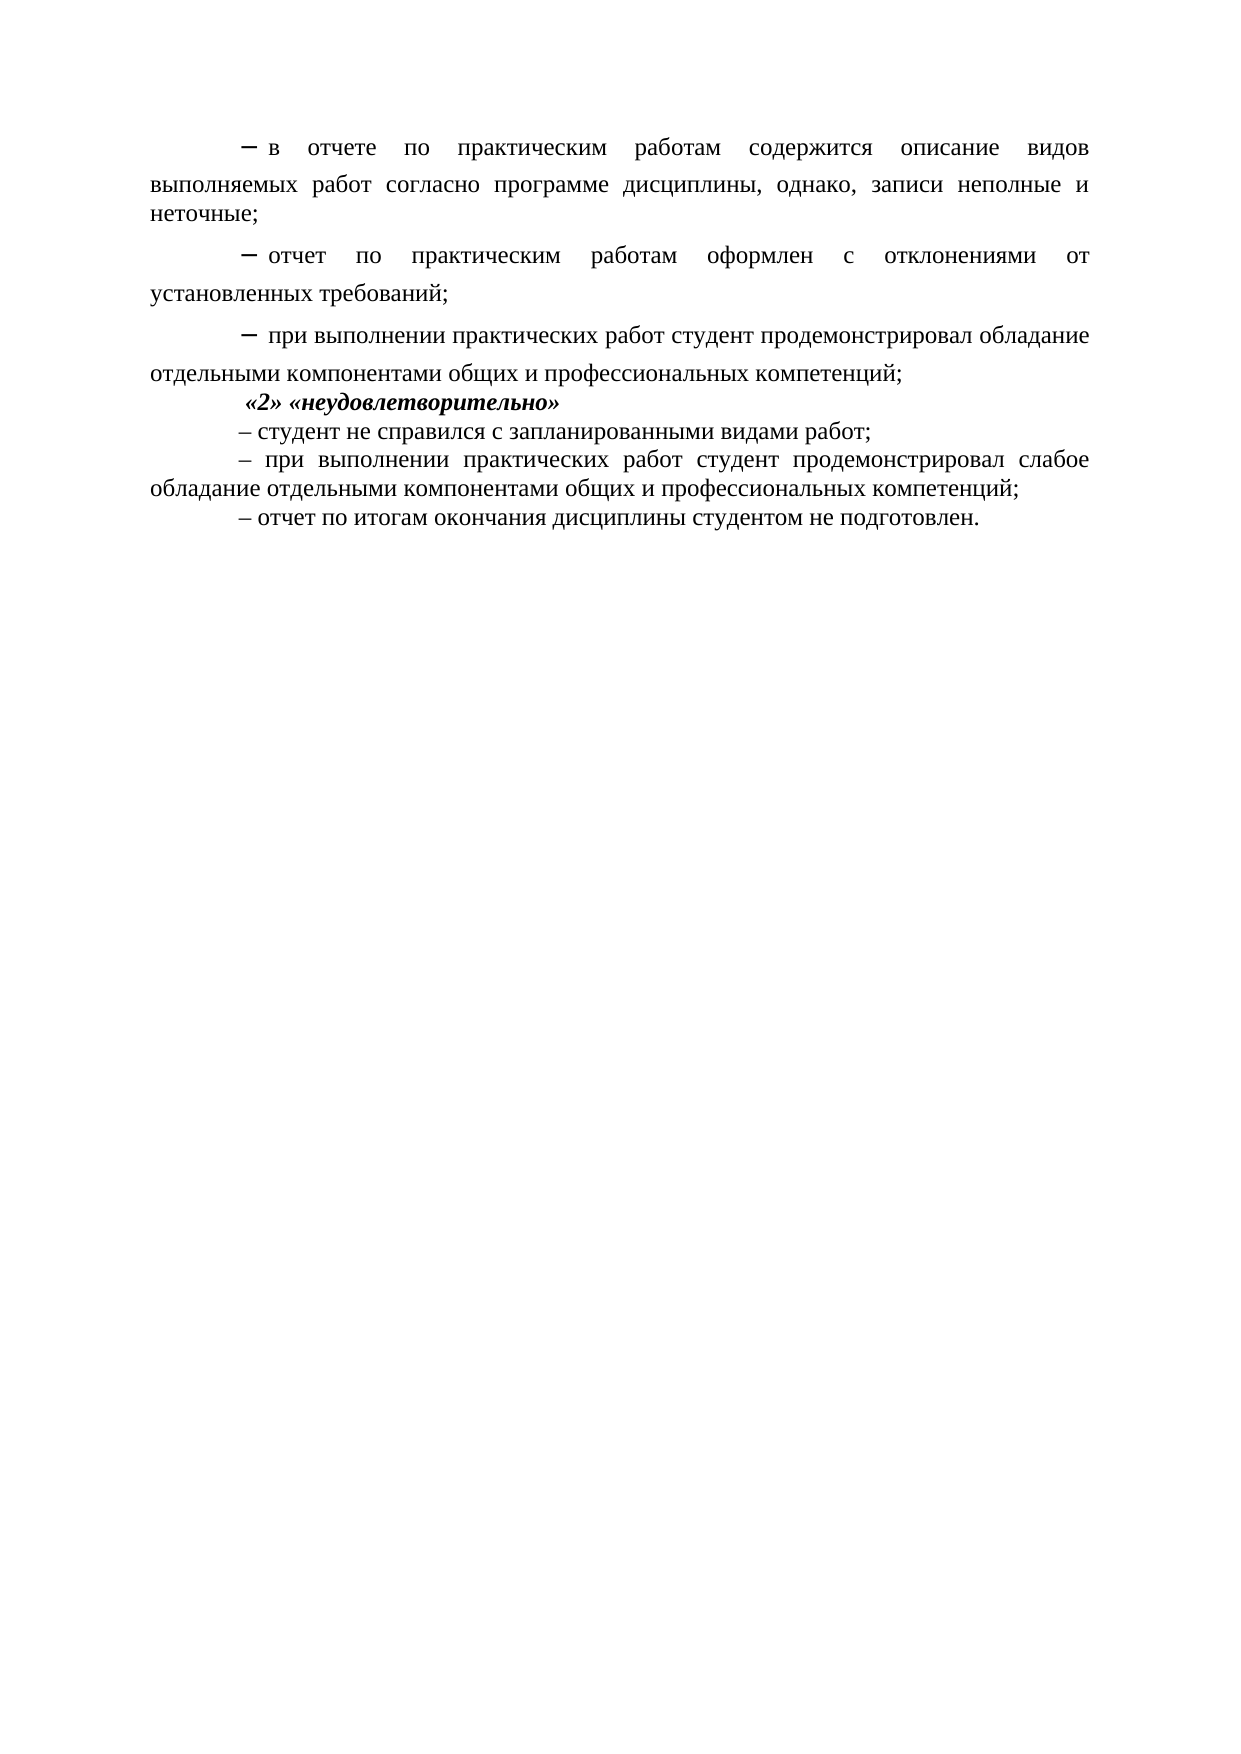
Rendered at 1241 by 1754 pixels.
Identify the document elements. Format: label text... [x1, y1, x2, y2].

text – отчет по итогам окончания дисциплины студентом не подготовлен. [150, 502, 1090, 531]
list отчет по практическим работам оформлен с отклонениями от установленных требований; [150, 227, 1090, 307]
text – при выполнении практических работ студент продемонстрировал слабое обладание отдельными компонентами общих и профессиональных компетенций; [150, 444, 1090, 502]
list в отчете по практическим работам содержится описание видов выполняемых работ согласно программе дисциплины, однако, записи неполные и неточные; [150, 118, 1090, 227]
list при выполнении практических работ студент продемонстрировал обладание отдельными компонентами общих и профессиональных компетенций; [150, 307, 1090, 387]
text «2» «неудовлетворительно» [150, 387, 1090, 416]
text – студент не справился с запланированными видами работ; [150, 416, 1090, 444]
